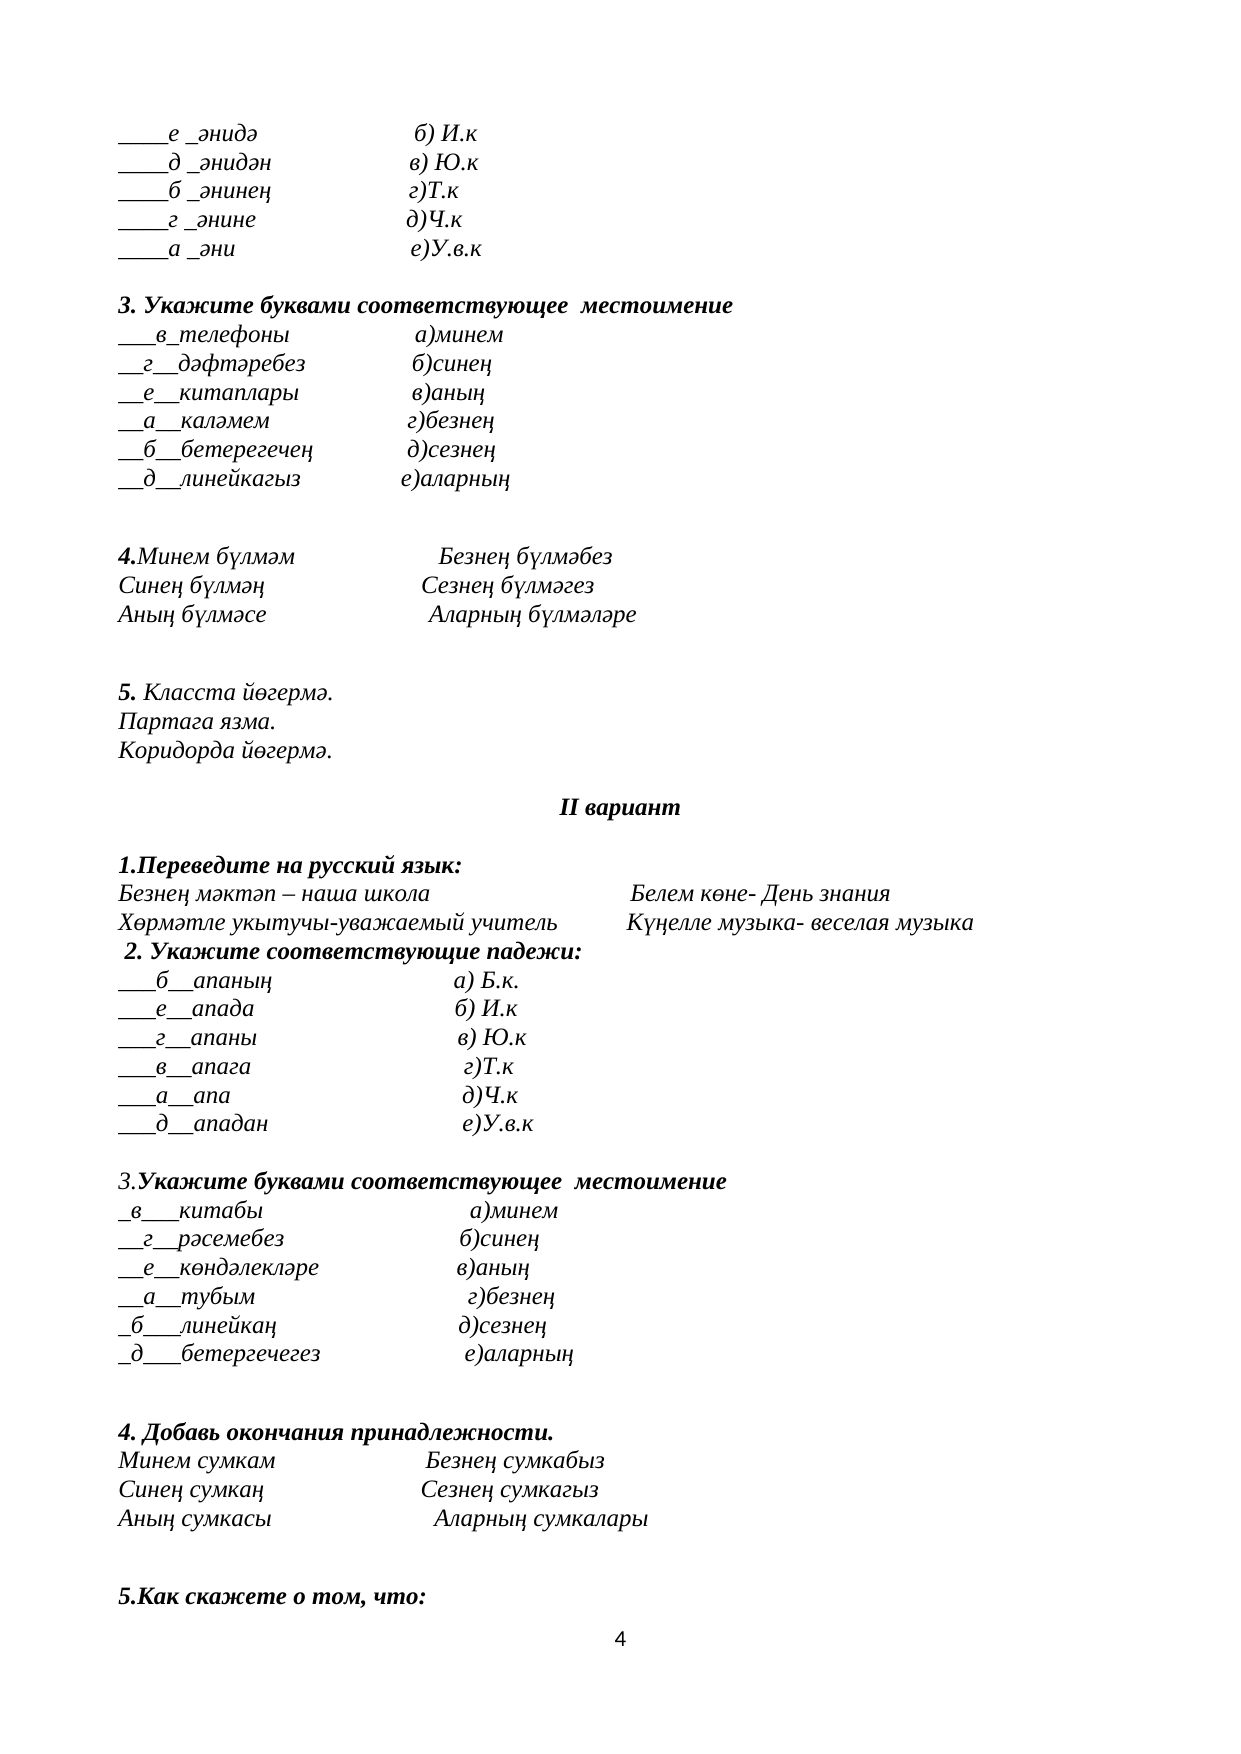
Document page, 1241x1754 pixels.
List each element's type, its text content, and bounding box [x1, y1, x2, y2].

text ___а__апа д)Ч.к [118, 1080, 1122, 1108]
text _д___бетергечегез е)аларның [118, 1338, 1122, 1367]
text 5.Как скажете о том, что: [118, 1581, 1122, 1610]
text _б___линейкаң д)сезнең [118, 1310, 1122, 1338]
text 1.Переведите на русский язык: [118, 850, 1122, 878]
text ___в_телефоны а)минем [118, 319, 1122, 348]
text ___в__апага г)Т.к [118, 1051, 1122, 1080]
text ___б__апаның а) Б.к. [118, 965, 1122, 993]
text 3.Укажите буквами соответствующее местоимение [118, 1166, 1122, 1195]
text ____г _әнине д)Ч.к [118, 204, 1122, 233]
text 3. Укажите буквами соответствующее местоимение [118, 291, 1122, 319]
text ___д__ападан е)У.в.к [118, 1108, 1122, 1137]
text Коридорда йөгермә. [118, 735, 1122, 763]
text Партага язма. [118, 706, 1122, 735]
text ____д _әнидән в) Ю.к [118, 147, 1122, 176]
list Синең сумкаң Сезнең сумкагыз [118, 1474, 1122, 1503]
text __а__тубым г)безнең [118, 1281, 1122, 1310]
list 4.Минем бүлмәм Безнең бүлмәбез [118, 541, 1122, 570]
text Хөрмәтле укытучы-уважаемый учитель Күңелле музыка- веселая музыка [118, 907, 1147, 936]
text Безнең мәктәп – наша школа Белем көне- День знания [118, 878, 1147, 907]
text __г__рәсемебез б)синең [118, 1223, 1122, 1252]
text ___е__апада б) И.к [118, 993, 1122, 1022]
list Минем сумкам Безнең сумкабыз [118, 1446, 1122, 1474]
text __е__көндәлекләре в)аның [118, 1252, 1122, 1281]
list Аның сумкасы Аларның сумкалары [118, 1503, 1122, 1532]
text __а__каләмем г)безнең [118, 406, 1122, 434]
text ___г__апаны в) Ю.к [118, 1022, 1122, 1051]
text ____е _әнидә б) И.к [118, 118, 1122, 147]
text __б__бетерегечең д)сезнең [118, 434, 1122, 463]
list 4. Добавь окончания принадлежности. [118, 1417, 1122, 1446]
list Синең бүлмәң Сезнең бүлмәгез [118, 570, 1122, 599]
text ____а _әни е)У.в.к [118, 233, 1122, 262]
text __е__китаплары в)аның [118, 377, 1122, 406]
list Аның бүлмәсе Аларның бүлмәләре [118, 599, 1122, 628]
text ____б _әнинең г)Т.к [118, 176, 1122, 204]
text __д__линейкагыз е)аларның [118, 463, 1122, 492]
text __г__дәфтәребез б)синең [118, 348, 1122, 377]
text 2. Укажите соответствующие падежи: [118, 936, 1122, 965]
text 5. Класста йөгермә. [118, 677, 1122, 706]
text _в___китабы а)минем [118, 1195, 1122, 1223]
text II вариант [118, 792, 1122, 821]
